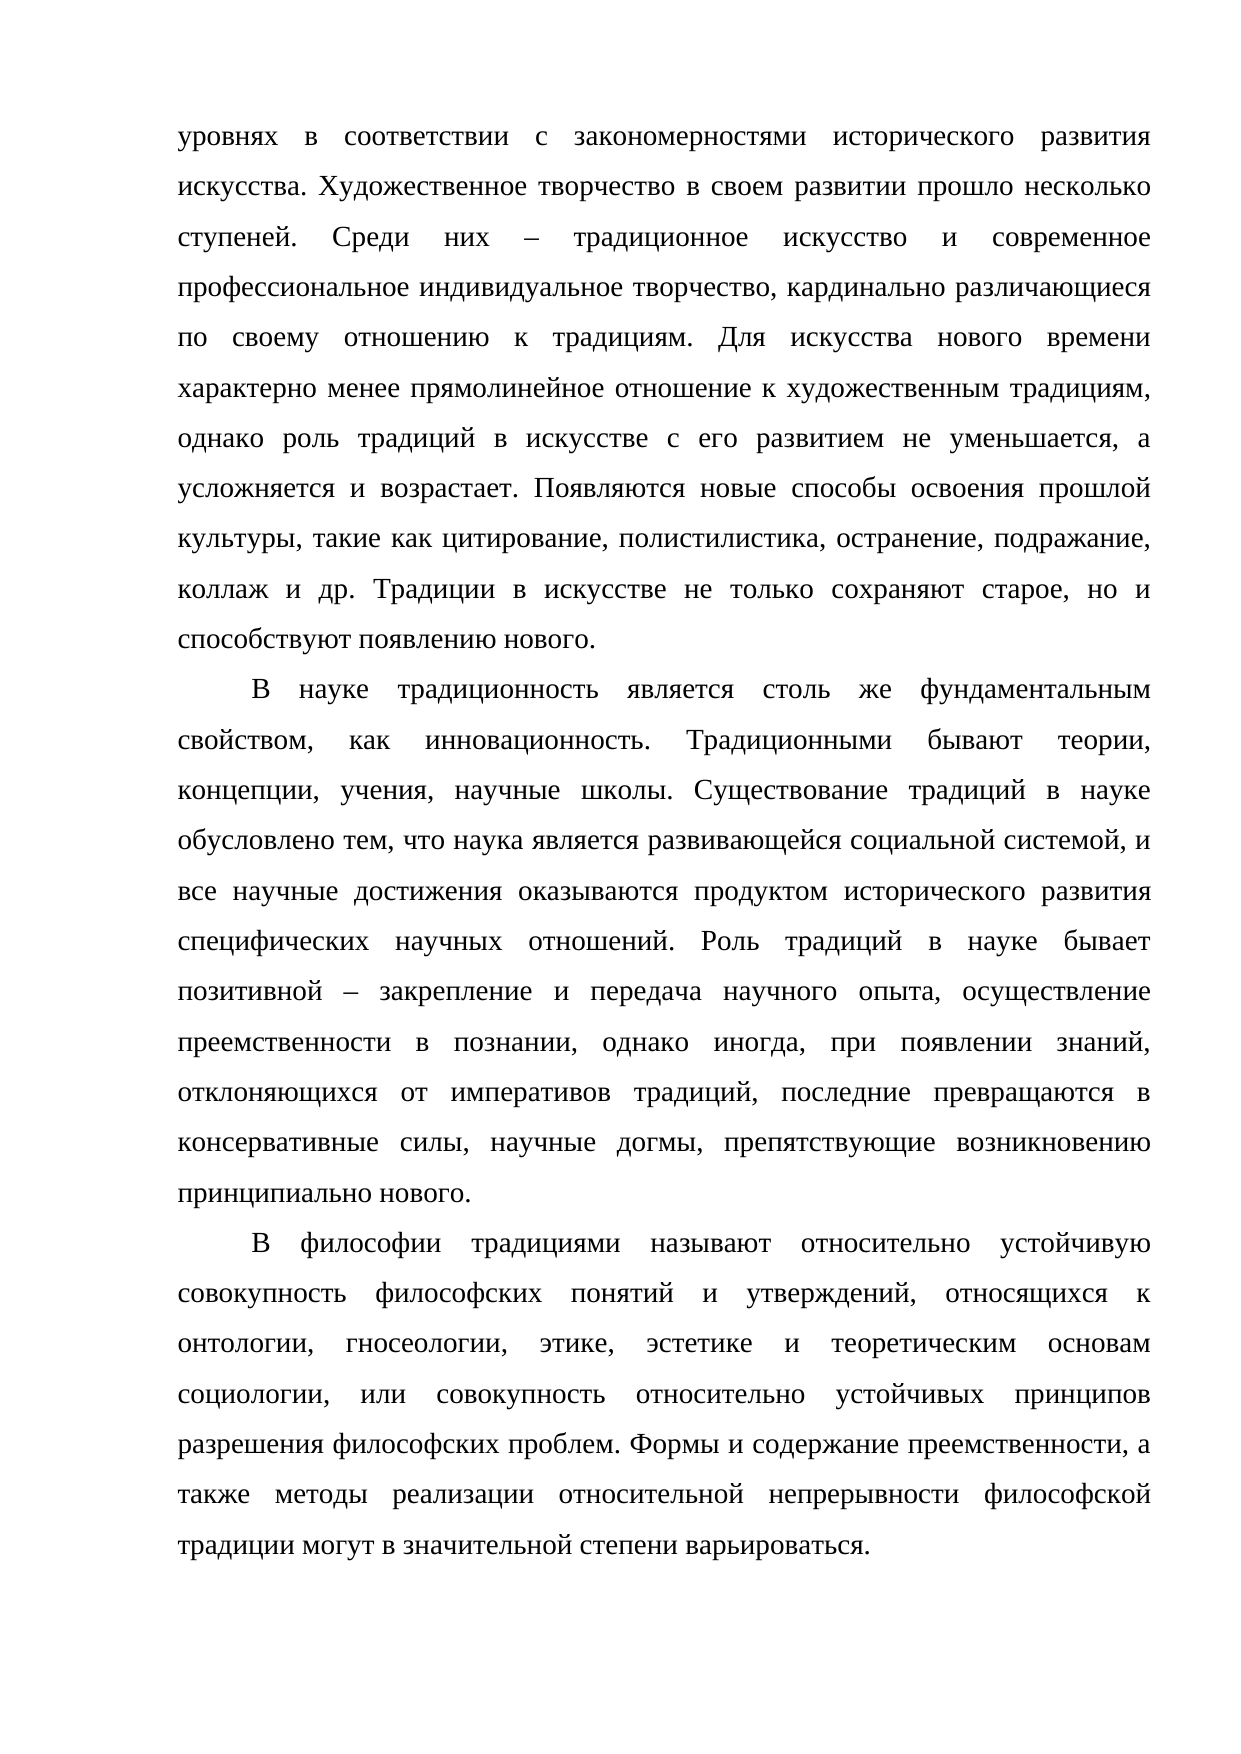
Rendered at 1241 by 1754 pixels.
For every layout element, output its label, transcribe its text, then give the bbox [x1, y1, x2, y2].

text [177, 118, 1152, 655]
text В науке традиционность является столь же фундаментальным свойством, как инновационность. Традиционными бывают теории, концепции, учения, научные школы. Существование традиций в науке обусловлено тем, что наука является развивающейся социальной системой, и все научные достижения оказываются продуктом исторического развития специфических научных отношений. Роль традиций в науке бывает позитивной – закрепление и передача научного опыта, осуществление преемственности в познании, однако иногда, при появлении знаний, отклоняющихся от императивов традиций, последние превращаются в консервативные силы, научные догмы, препятствующие возникновению принципиально нового. [177, 672, 1152, 1208]
text В философии традициями называют относительно устойчивую совокупность философских понятий и утверждений, относящихся к онтологии, гносеологии, этике, эстетике и теоретическим основам социологии, или совокупность относительно устойчивых принципов разрешения философских проблем. Формы и содержание преемственности, а также методы реализации относительной непрерывности философской традиции могут в значительной степени варьироваться. [177, 1225, 1152, 1560]
